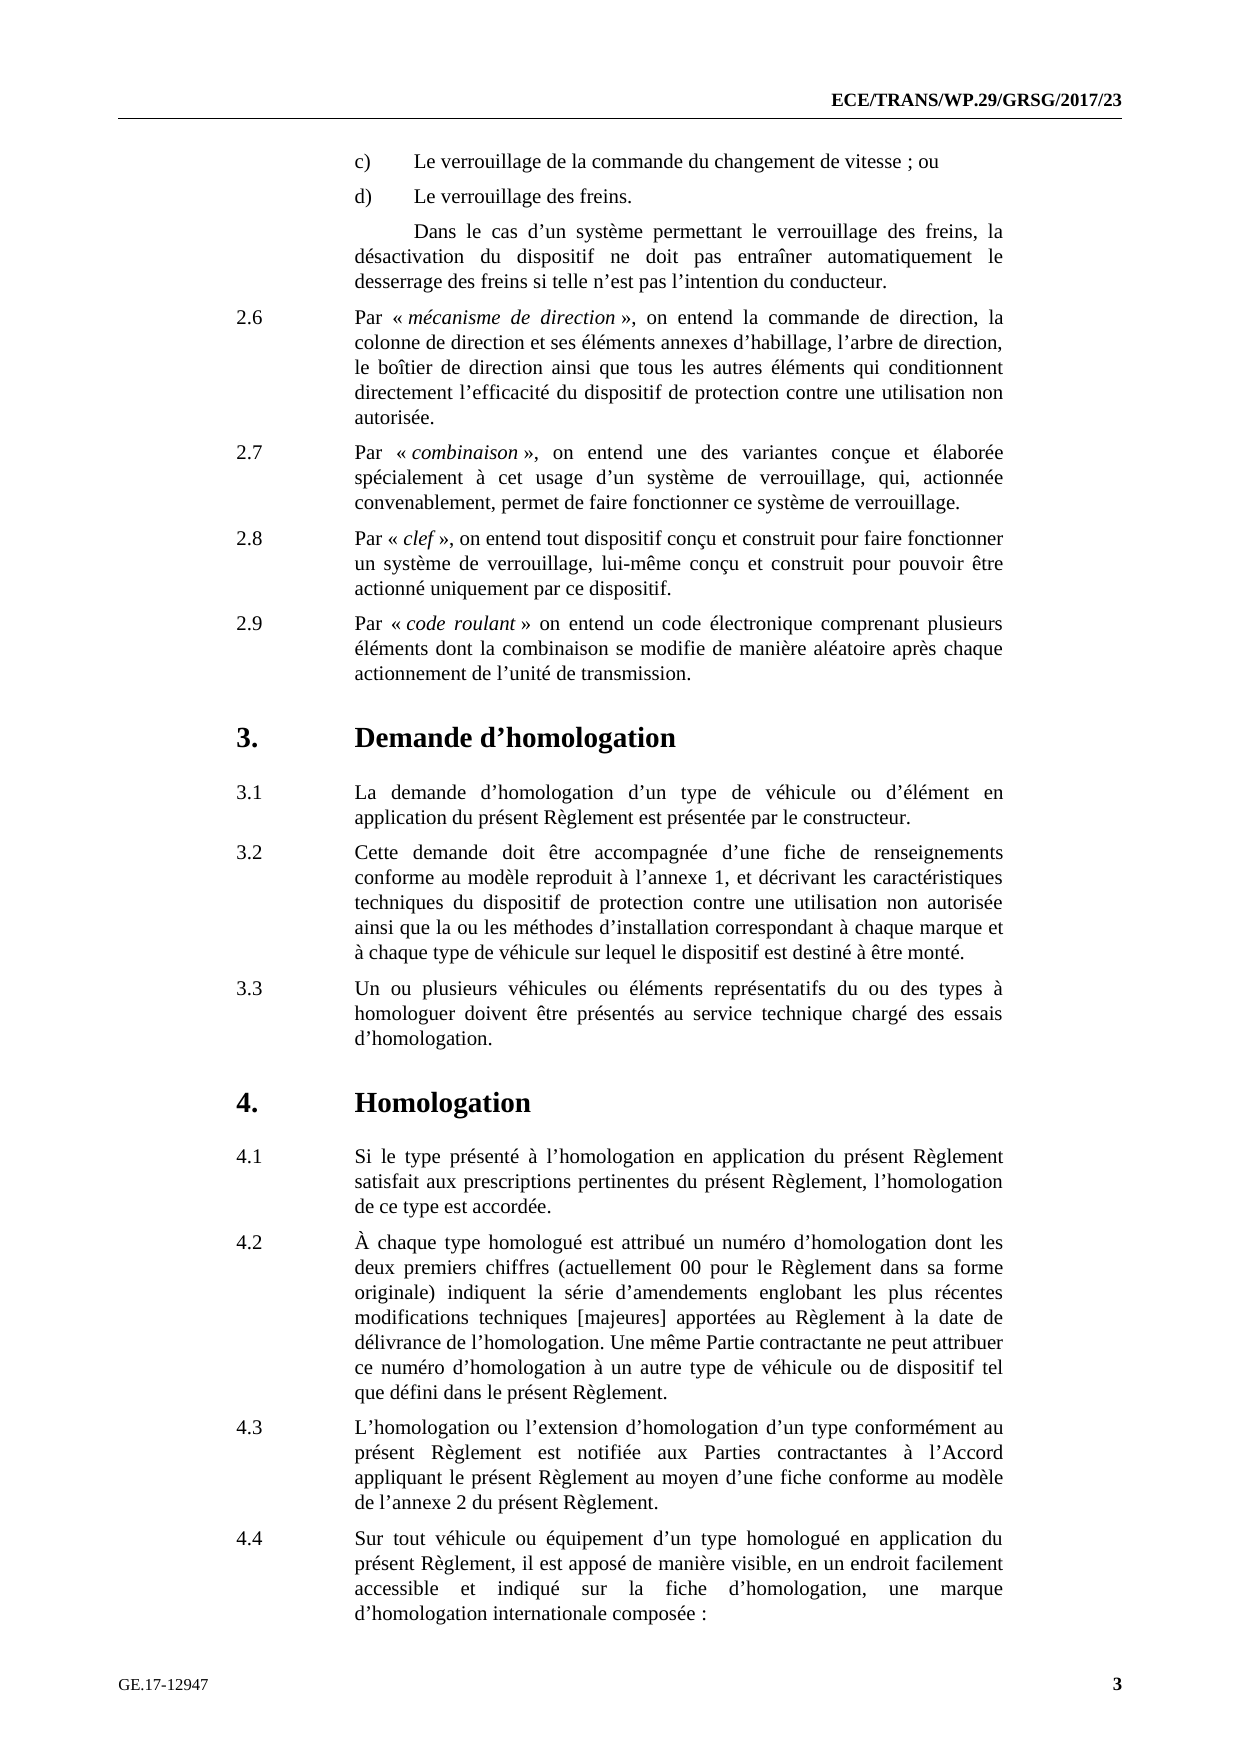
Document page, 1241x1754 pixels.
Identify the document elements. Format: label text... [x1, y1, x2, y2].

text 3. Demande d’homologation [236, 723, 1004, 754]
text 4.3 L’homologation ou l’extension d’homologation d’un type conformément au présent Règlement est notifiée aux Parties contractantes à l’Accord appliquant le présent Règlement au moyen d’une fiche conforme au modèle de l’annexe 2 du présent Règlement. [236, 1414, 1004, 1514]
text 2.9 Par « code roulant » on entend un code électronique comprenant plusieurs éléments dont la combinaison se modifie de manière aléatoire après chaque actionnement de l’unité de transmission. [236, 610, 1004, 685]
text 3.1 La demande d’homologation d’un type de véhicule ou d’élément en application du présent Règlement est présentée par le constructeur. [236, 779, 1004, 829]
text 2.8 Par « clef », on entend tout dispositif conçu et construit pour faire fonctionner un système de verrouillage, lui-même conçu et construit pour pouvoir être actionné uniquement par ce dispositif. [236, 525, 1004, 600]
text 3.2 Cette demande doit être accompagnée d’une fiche de renseignements conforme au modèle reproduit à l’annexe 1, et décrivant les caractéristiques techniques du dispositif de protection contre une utilisation non autorisée ainsi que la ou les méthodes d’installation correspondant à chaque marque et à chaque type de véhicule sur lequel le dispositif est destiné à être monté. [236, 839, 1004, 964]
text 2.6 Par « mécanisme de direction », on entend la commande de direction, la colonne de direction et ses éléments annexes d’habillage, l’arbre de direction, le boîtier de direction ainsi que tous les autres éléments qui conditionnent directement l’efficacité du dispositif de protection contre une utilisation non autorisée. [236, 304, 1004, 429]
text 4.2 À chaque type homologué est attribué un numéro d’homologation dont les deux premiers chiffres (actuellement 00 pour le Règlement dans sa forme originale) indiquent la série d’amendements englobant les plus récentes modifications techniques [majeures] apportées au Règlement à la date de délivrance de l’homologation. Une même Partie contractante ne peut attribuer ce numéro d’homologation à un autre type de véhicule ou de dispositif tel que défini dans le présent Règlement. [236, 1229, 1004, 1404]
text 4. Homologation [236, 1087, 1004, 1118]
text Dans le cas d’un système permettant le verrouillage des freins, la désactivation du dispositif ne doit pas entraîner automatiquement le desserrage des freins si telle n’est pas l’intention du conducteur. [354, 218, 1004, 293]
text d) Le verrouillage des freins. [354, 183, 1004, 208]
text 3.3 Un ou plusieurs véhicules ou éléments représentatifs du ou des types à homologuer doivent être présentés au service technique chargé des essais d’homologation. [236, 975, 1004, 1050]
text 4.1 Si le type présenté à l’homologation en application du présent Règlement satisfait aux prescriptions pertinentes du présent Règlement, l’homologation de ce type est accordée. [236, 1143, 1004, 1218]
text 4.4 Sur tout véhicule ou équipement d’un type homologué en application du présent Règlement, il est apposé de manière visible, en un endroit facilement accessible et indiqué sur la fiche d’homologation, une marque d’homologation internationale composée : [236, 1525, 1004, 1625]
text c) Le verrouillage de la commande du changement de vitesse ; ou [354, 148, 1004, 173]
text 2.7 Par « combinaison », on entend une des variantes conçue et élaborée spécialement à cet usage d’un système de verrouillage, qui, actionnée convenablement, permet de faire fonctionner ce système de verrouillage. [236, 439, 1004, 514]
